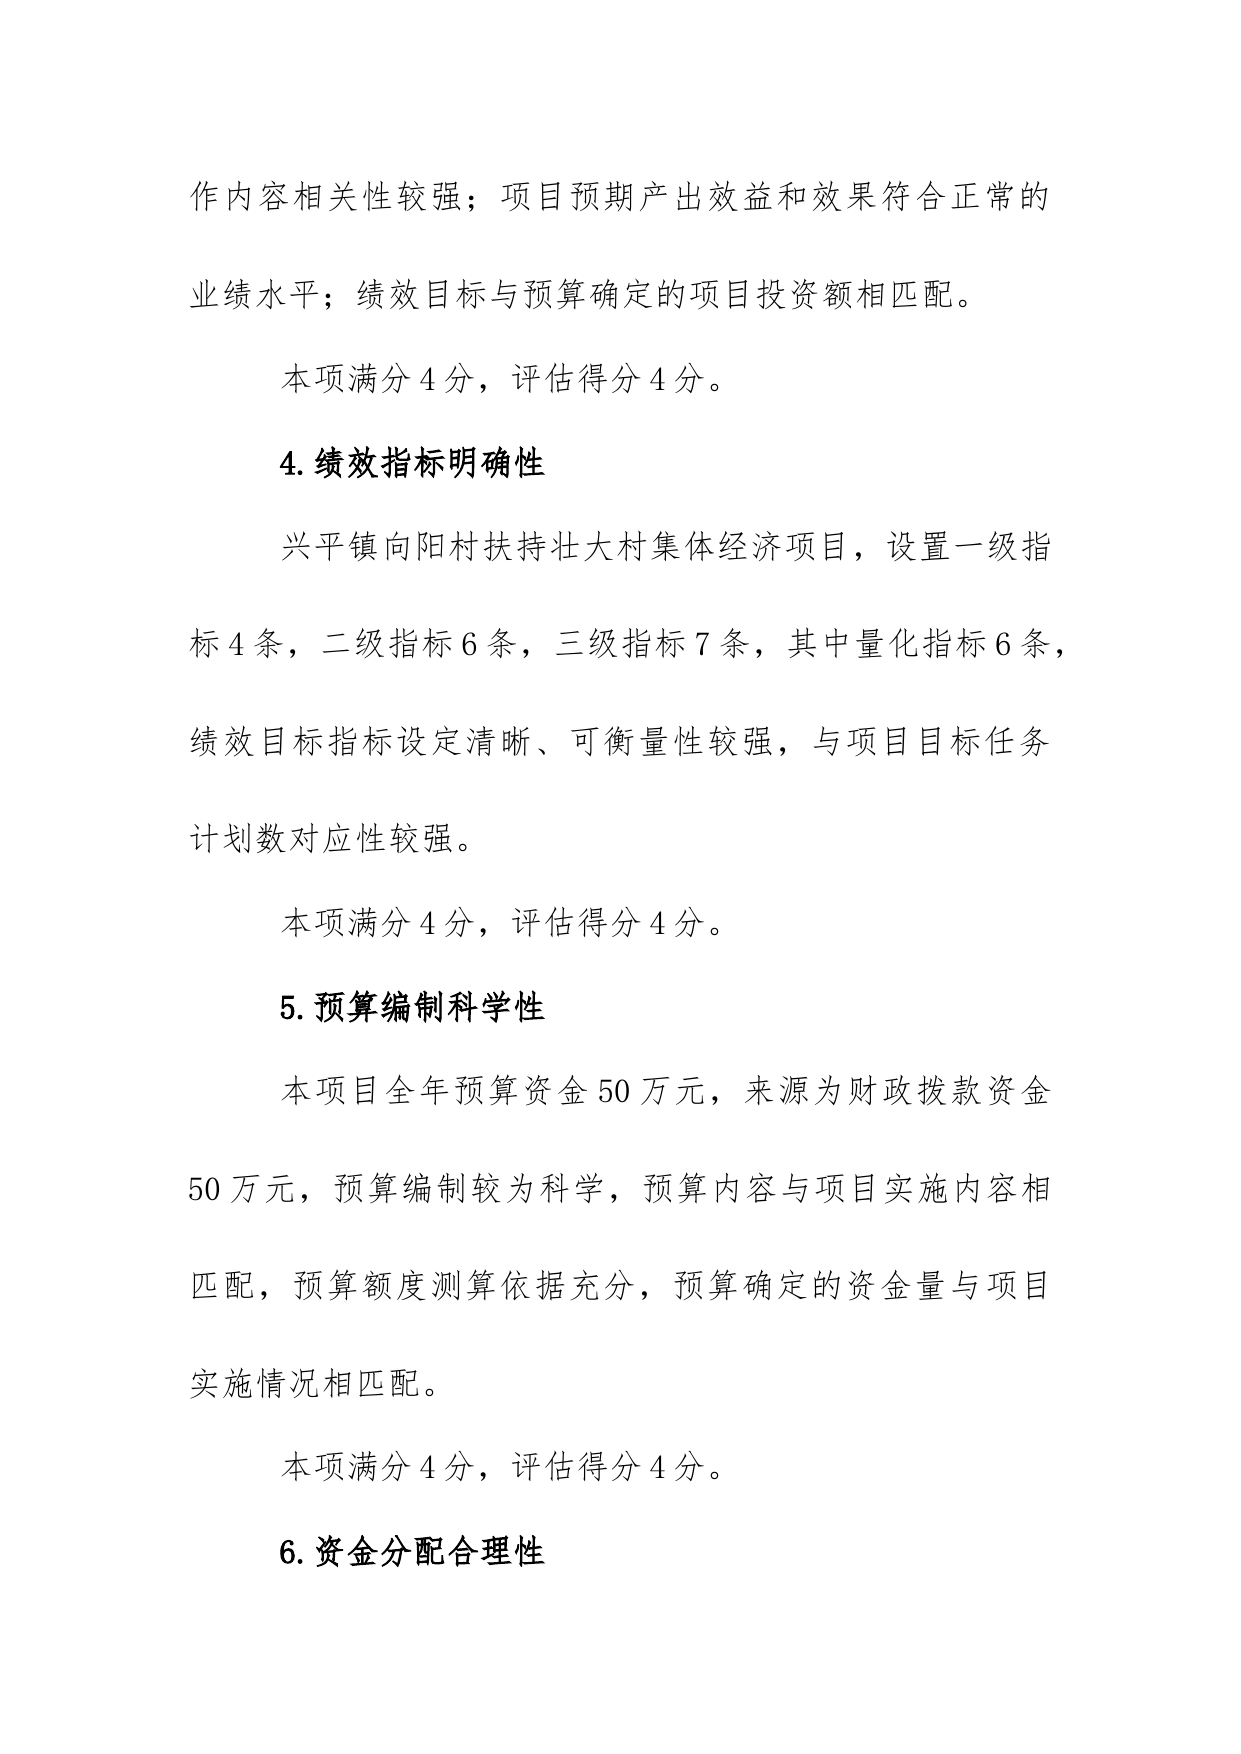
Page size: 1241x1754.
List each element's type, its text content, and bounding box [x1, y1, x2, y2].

text 兴平镇向阳村扶持壮大村集体经济项目，设置一级指标4条，二级指标6条，三级指标7条，其中量化指标6条，绩效目标指标设定清晰、可衡量性较强，与项目目标任务计划数对应性较强。 [187, 511, 1053, 869]
text 5.预算编制科学性 [187, 972, 1053, 1037]
text 本项目全年预算资金50万元，来源为财政拨款资金50万元，预算编制较为科学，预算内容与项目实施内容相匹配，预算额度测算依据充分，预算确定的资金量与项目实施情况相匹配。 [187, 1056, 1053, 1413]
text 4.绩效指标明确性 [187, 427, 1053, 492]
text 本项满分4分，评估得分4分。 [187, 343, 1053, 408]
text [187, 162, 1053, 324]
text 6.资金分配合理性 [187, 1516, 1053, 1581]
text 本项满分4分，评估得分4分。 [187, 888, 1053, 953]
text 本项满分4分，评估得分4分。 [187, 1432, 1053, 1497]
